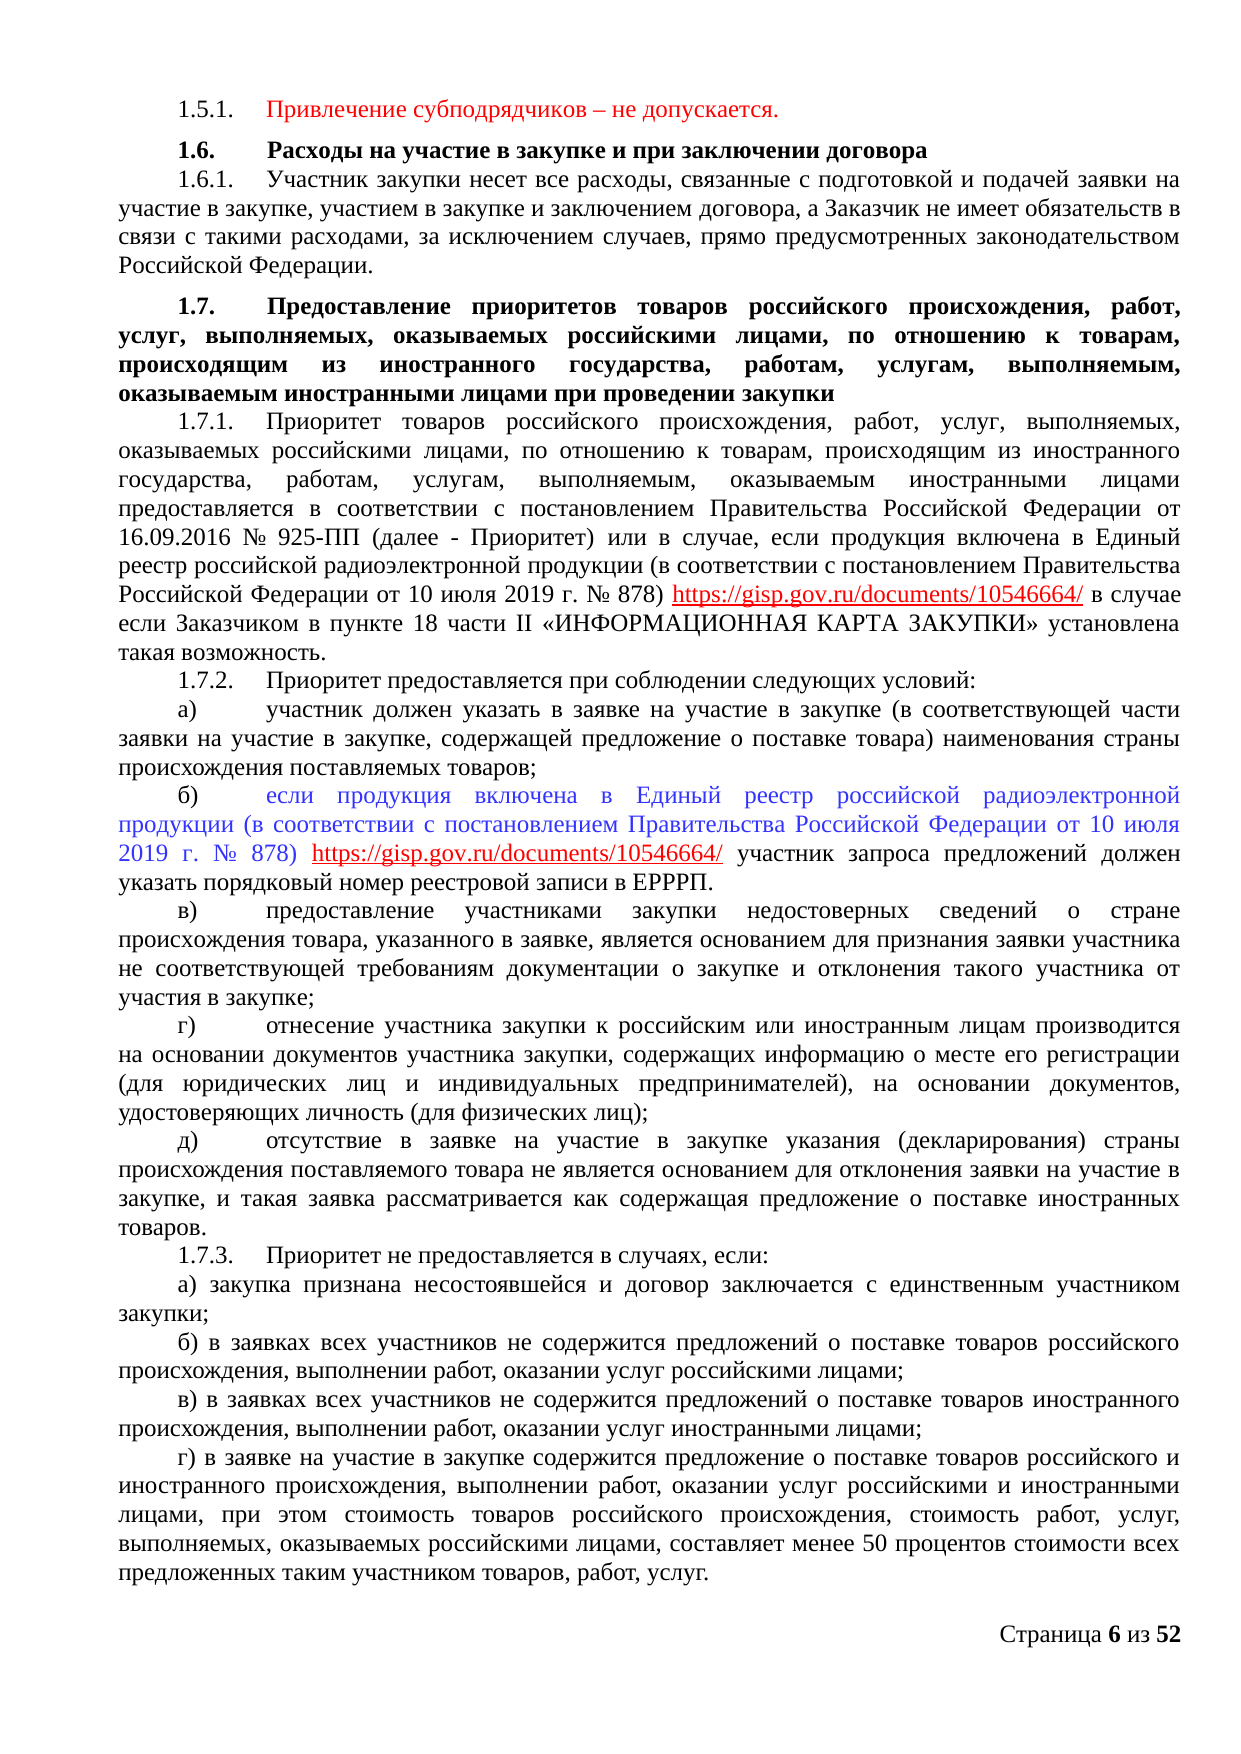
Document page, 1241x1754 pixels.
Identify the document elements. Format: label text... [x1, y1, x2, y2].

list отсутствие в заявке на участие в закупке указания (декларирования) страны происхождения поставляемого товара не является основанием для отклонения заявки на участие в закупке, и такая заявка рассматривается как содержащая предложение о поставке иностранных товаров. [118, 1125, 1181, 1240]
subtitle Приоритет не предоставляется в случаях, если: [118, 1240, 1181, 1269]
list г) в заявке на участие в закупке содержится предложение о поставке товаров российского и иностранного происхождения, выполнении работ, оказании услуг российскими и иностранными лицами, при этом стоимость товаров российского происхождения, стоимость работ, услуг, выполняемых, оказываемых российскими лицами, составляет менее 50 процентов стоимости всех предложенных таким участником товаров, работ, услуг. [118, 1442, 1181, 1585]
subtitle Предоставление приоритетов товаров российского происхождения, работ, услуг, выполняемых, оказываемых российскими лицами, по отношению к товарам, происходящим из иностранного государства, работам, услугам, выполняемым, оказываемым иностранными лицами при проведении закупки [118, 291, 1181, 406]
list отнесение участника закупки к российским или иностранным лицам производится на основании документов участника закупки, содержащих информацию о месте его регистрации (для юридических лиц и индивидуальных предпринимателей), на основании документов, удостоверяющих личность (для физических лиц); [118, 1010, 1181, 1125]
subtitle Приоритет товаров российского происхождения, работ, услуг, выполняемых, оказываемых российскими лицами, по отношению к товарам, происходящим из иностранного государства, работам, услугам, выполняемым, оказываемым иностранными лицами предоставляется в соответствии с постановлением Правительства Российской Федерации от 16.09.2016 № 925-ПП (далее - Приоритет) или в случае, если продукция включена в Единый реестр российской радиоэлектронной продукции (в соответствии с постановлением Правительства Российской Федерации от 10 июля 2019 г. № 878) https://gisp.gov.ru/documents/10546664/ в случае если Заказчиком в пункте 18 части II «ИНФОРМАЦИОННАЯ КАРТА ЗАКУПКИ» установлена такая возможность. [118, 406, 1181, 665]
subtitle Привлечение субподрядчиков – не допускается. [118, 94, 1181, 123]
subtitle Расходы на участие в закупке и при заключении договора [118, 135, 1181, 164]
list участник должен указать в заявке на участие в закупке (в соответствующей части заявки на участие в закупке, содержащей предложение о поставке товара) наименования страны происхождения поставляемых товаров; [118, 694, 1181, 780]
list в) в заявках всех участников не содержится предложений о поставке товаров иностранного происхождения, выполнении работ, оказании услуг иностранными лицами; [118, 1384, 1181, 1442]
list предоставление участниками закупки недостоверных сведений о стране происхождения товара, указанного в заявке, является основанием для признания заявки участника не соответствующей требованиям документации о закупке и отклонения такого участника от участия в закупке; [118, 895, 1181, 1010]
list а) закупка признана несостоявшейся и договор заключается с единственным участником закупки; [118, 1269, 1181, 1327]
list б) в заявках всех участников не содержится предложений о поставке товаров российского происхождения, выполнении работ, оказании услуг российскими лицами; [118, 1327, 1181, 1384]
subtitle Участник закупки несет все расходы, связанные с подготовкой и подачей заявки на участие в закупке, участием в закупке и заключением договора, а Заказчик не имеет обязательств в связи с такими расходами, за исключением случаев, прямо предусмотренных законодательством Российской Федерации. [118, 164, 1181, 279]
subtitle Приоритет предоставляется при соблюдении следующих условий: [118, 665, 1181, 694]
list если продукция включена в Единый реестр российской радиоэлектронной продукции (в соответствии с постановлением Правительства Российской Федерации от 10 июля 2019 г. № 878) https://gisp.gov.ru/documents/10546664/ участник запроса предложений должен указать порядковый номер реестровой записи в ЕРРРП. [118, 780, 1181, 895]
